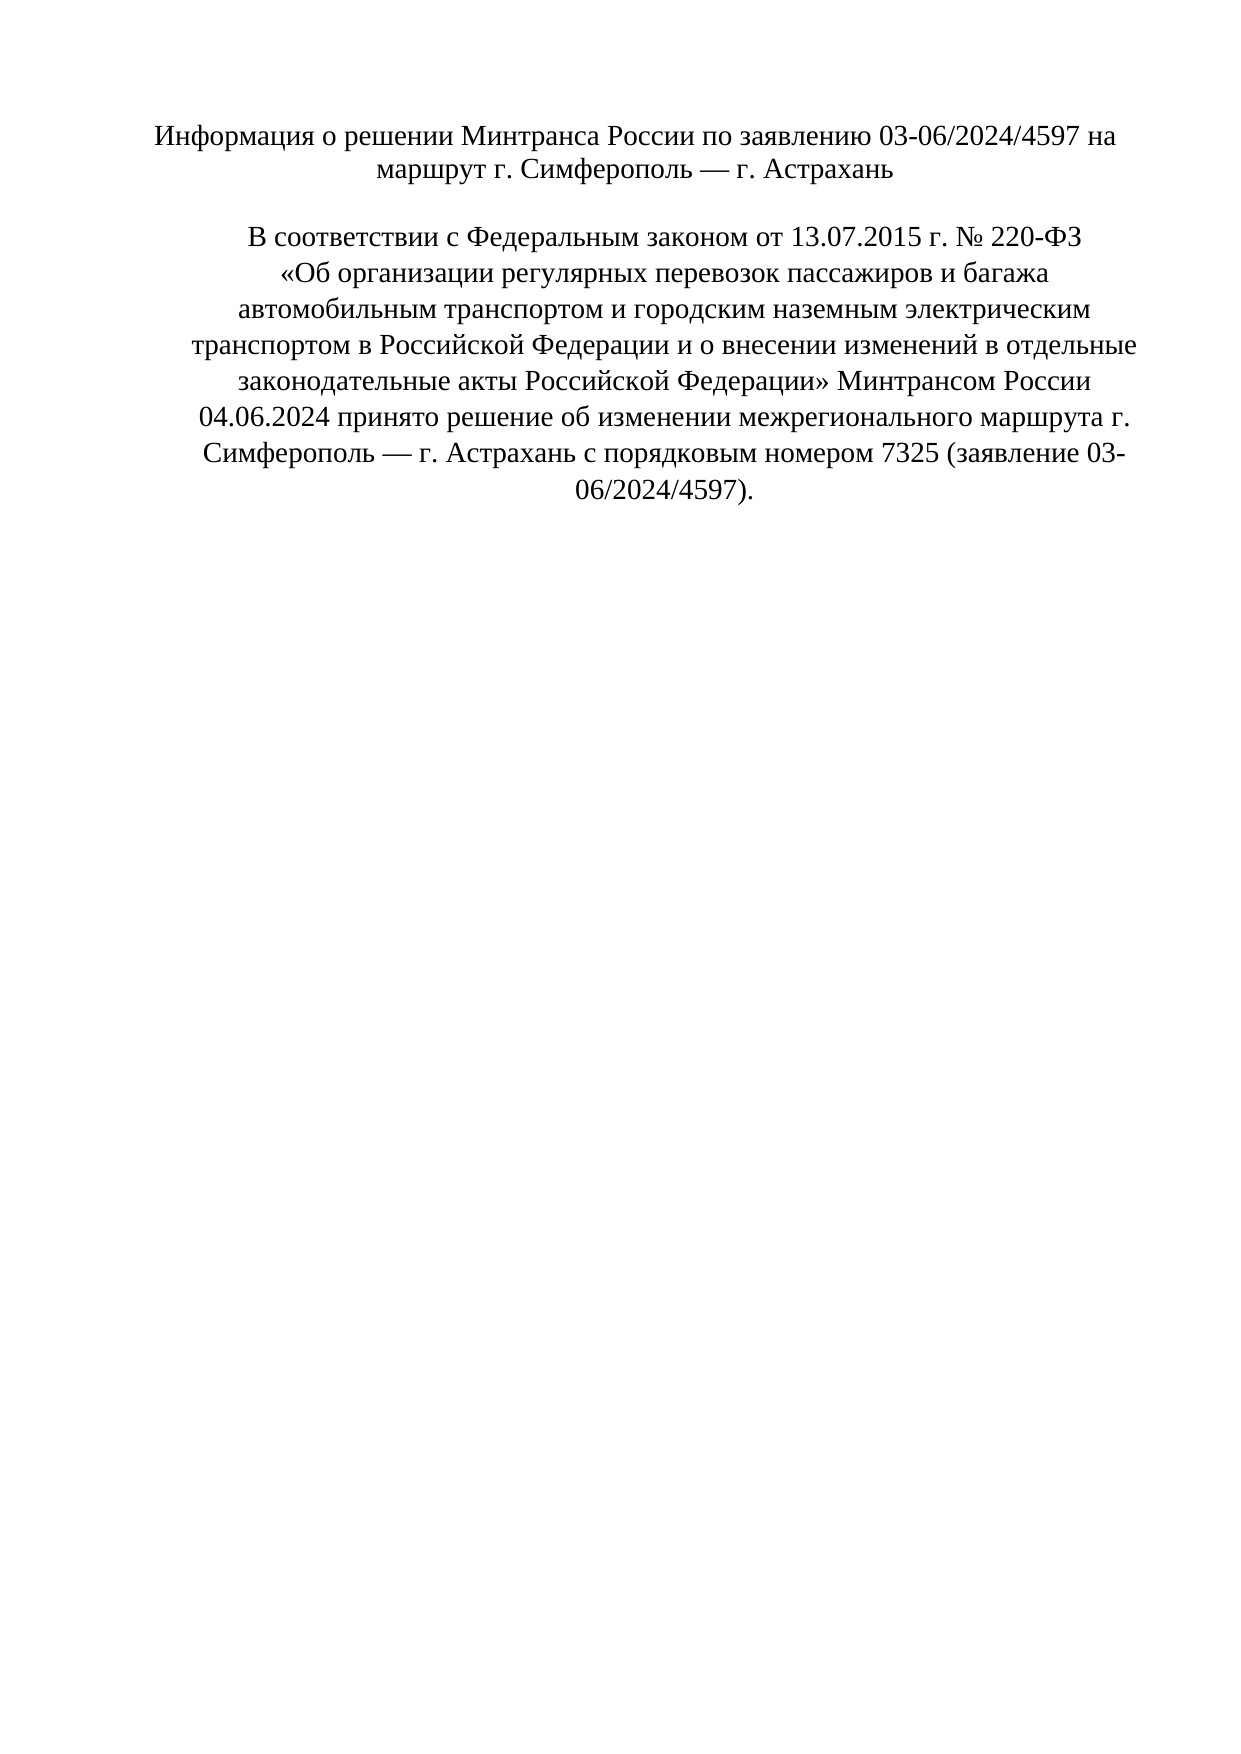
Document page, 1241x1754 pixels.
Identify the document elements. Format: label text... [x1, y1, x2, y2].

text Информация о решении Минтранса России по заявлению 03-06/2024/4597 на маршрут г. Симферополь — г. Астрахань [118, 118, 1152, 185]
text В соответствии с Федеральным законом от 13.07.2015 г. № 220-ФЗ «Об организации регулярных перевозок пассажиров и багажа автомобильным транспортом и городским наземным электрическим транспортом в Российской Федерации и о внесении изменений в отдельные законодательные акты Российской Федерации» Минтрансом России 04.06.2024 принято решение об изменении межрегионального маршрута г. Симферополь — г. Астрахань с порядковым номером 7325 (заявление 03-06/2024/4597). [177, 219, 1152, 505]
